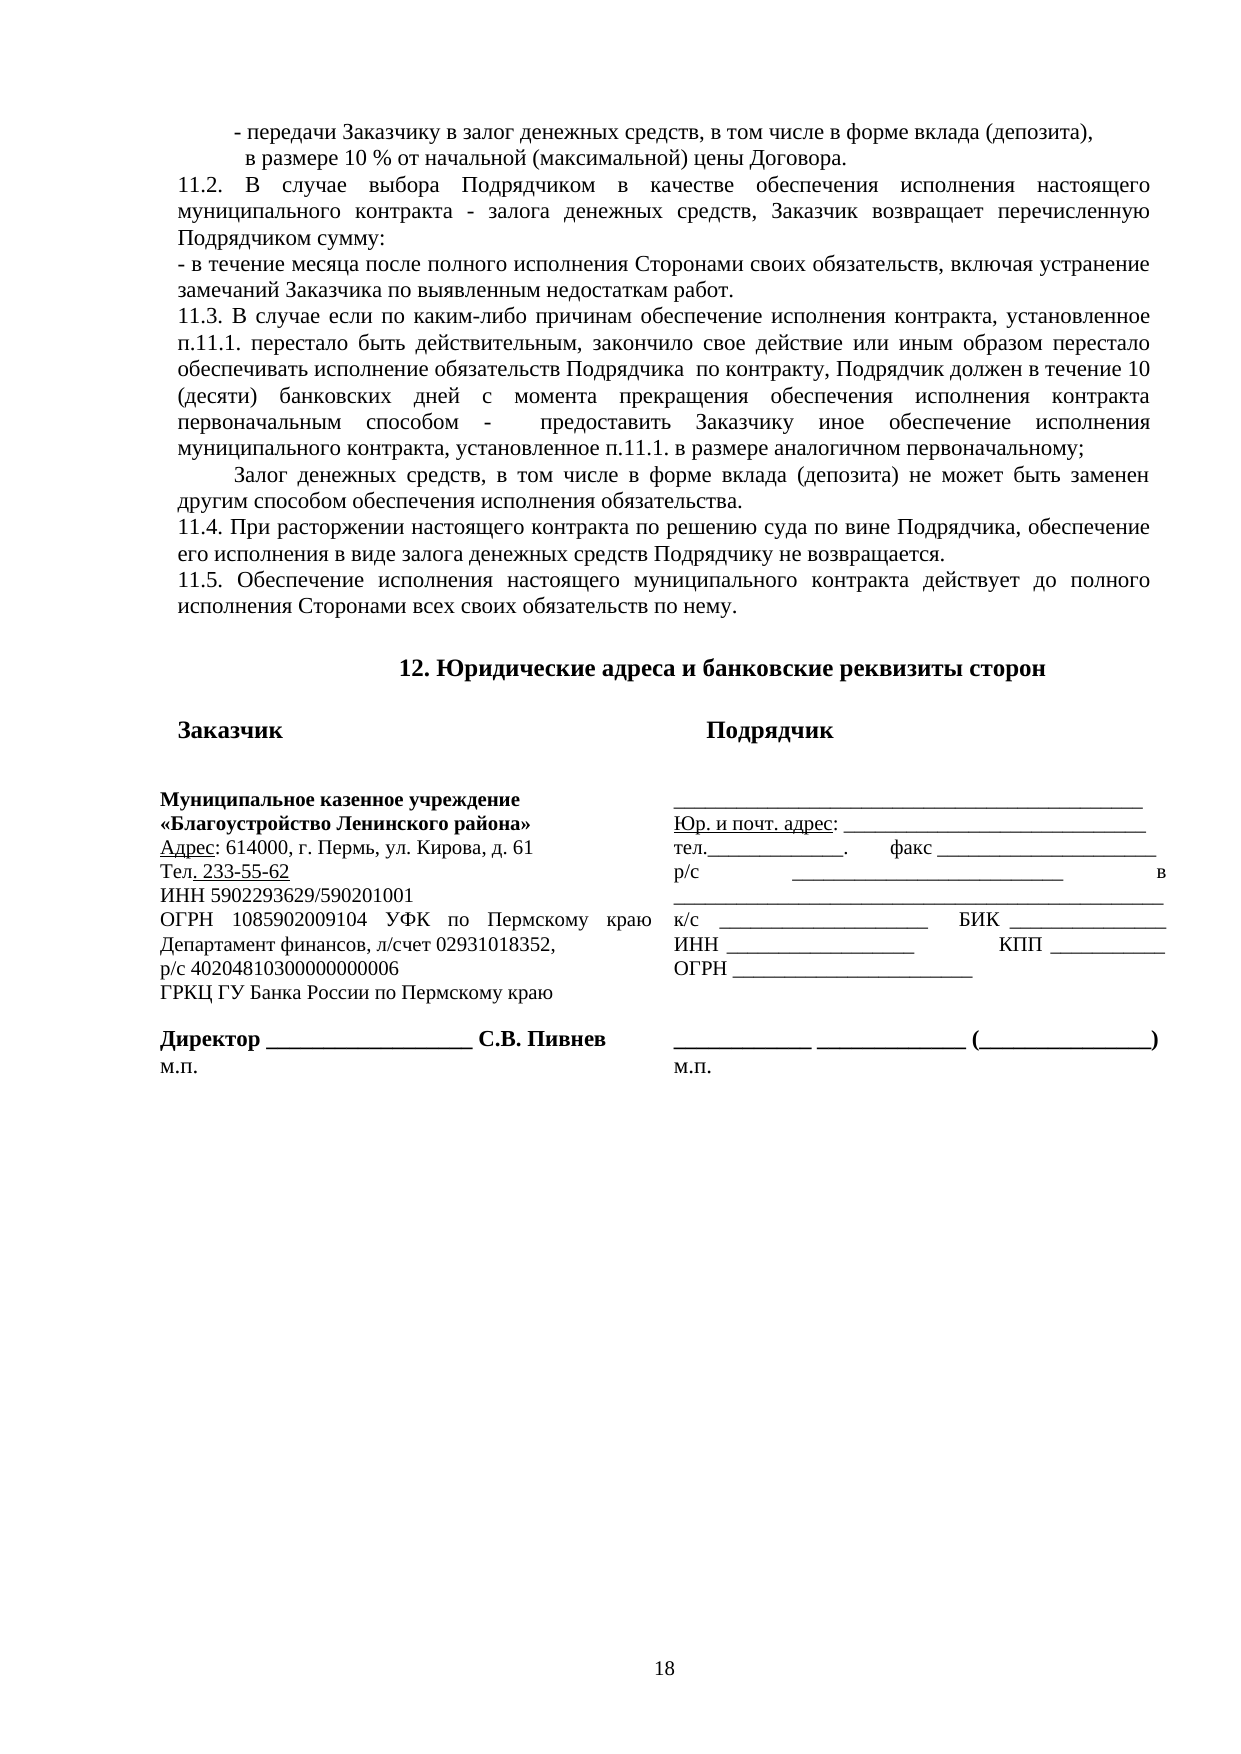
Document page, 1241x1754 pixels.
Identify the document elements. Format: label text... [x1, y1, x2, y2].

text в размере 10 % от начальной (максимальной) цены Договора. [177, 144, 1152, 171]
list Заказчик Подрядчик [177, 713, 1152, 744]
text Залог денежных средств, в том числе в форме вклада (депозита) не может быть заменен другим способом обеспечения исполнения обязательства. [177, 461, 1152, 513]
text - передачи Заказчику в залог денежных средств, в том числе в форме вклада (депозита), [177, 118, 1152, 144]
text 11.4. При расторжении настоящего контракта по решению суда по вине Подрядчика, обеспечение его исполнения в виде залога денежных средств Подрядчику не возвращается. [177, 513, 1152, 566]
list 12. Юридические адреса и банковские реквизиты сторон [398, 650, 1152, 682]
text 11.2. В случае выбора Подрядчиком в качестве обеспечения исполнения настоящего муниципального контракта - залога денежных средств, Заказчик возвращает перечисленную Подрядчиком сумму: [177, 171, 1152, 250]
text 11.5. Обеспечение исполнения настоящего муниципального контракта действует до полного исполнения Сторонами всех своих обязательств по нему. [177, 566, 1152, 619]
text - в течение месяца после полного исполнения Сторонами своих обязательств, включая устранение замечаний Заказчика по выявленным недостаткам работ. [177, 250, 1152, 303]
text 11.3. В случае если по каким-либо причинам обеспечение исполнения контракта, установленное п.11.1. перестало быть действительным, закончило свое действие или иным образом перестало обеспечивать исполнение обязательств Подрядчика по контракту, Подрядчик должен в течение 10 (десяти) банковских дней с момента прекращения обеспечения исполнения контракта первоначальным способом - предоставить Заказчику иное обеспечение исполнения муниципального контракта, установленное п.11.1. в размере аналогичном первоначальному; [177, 303, 1152, 461]
